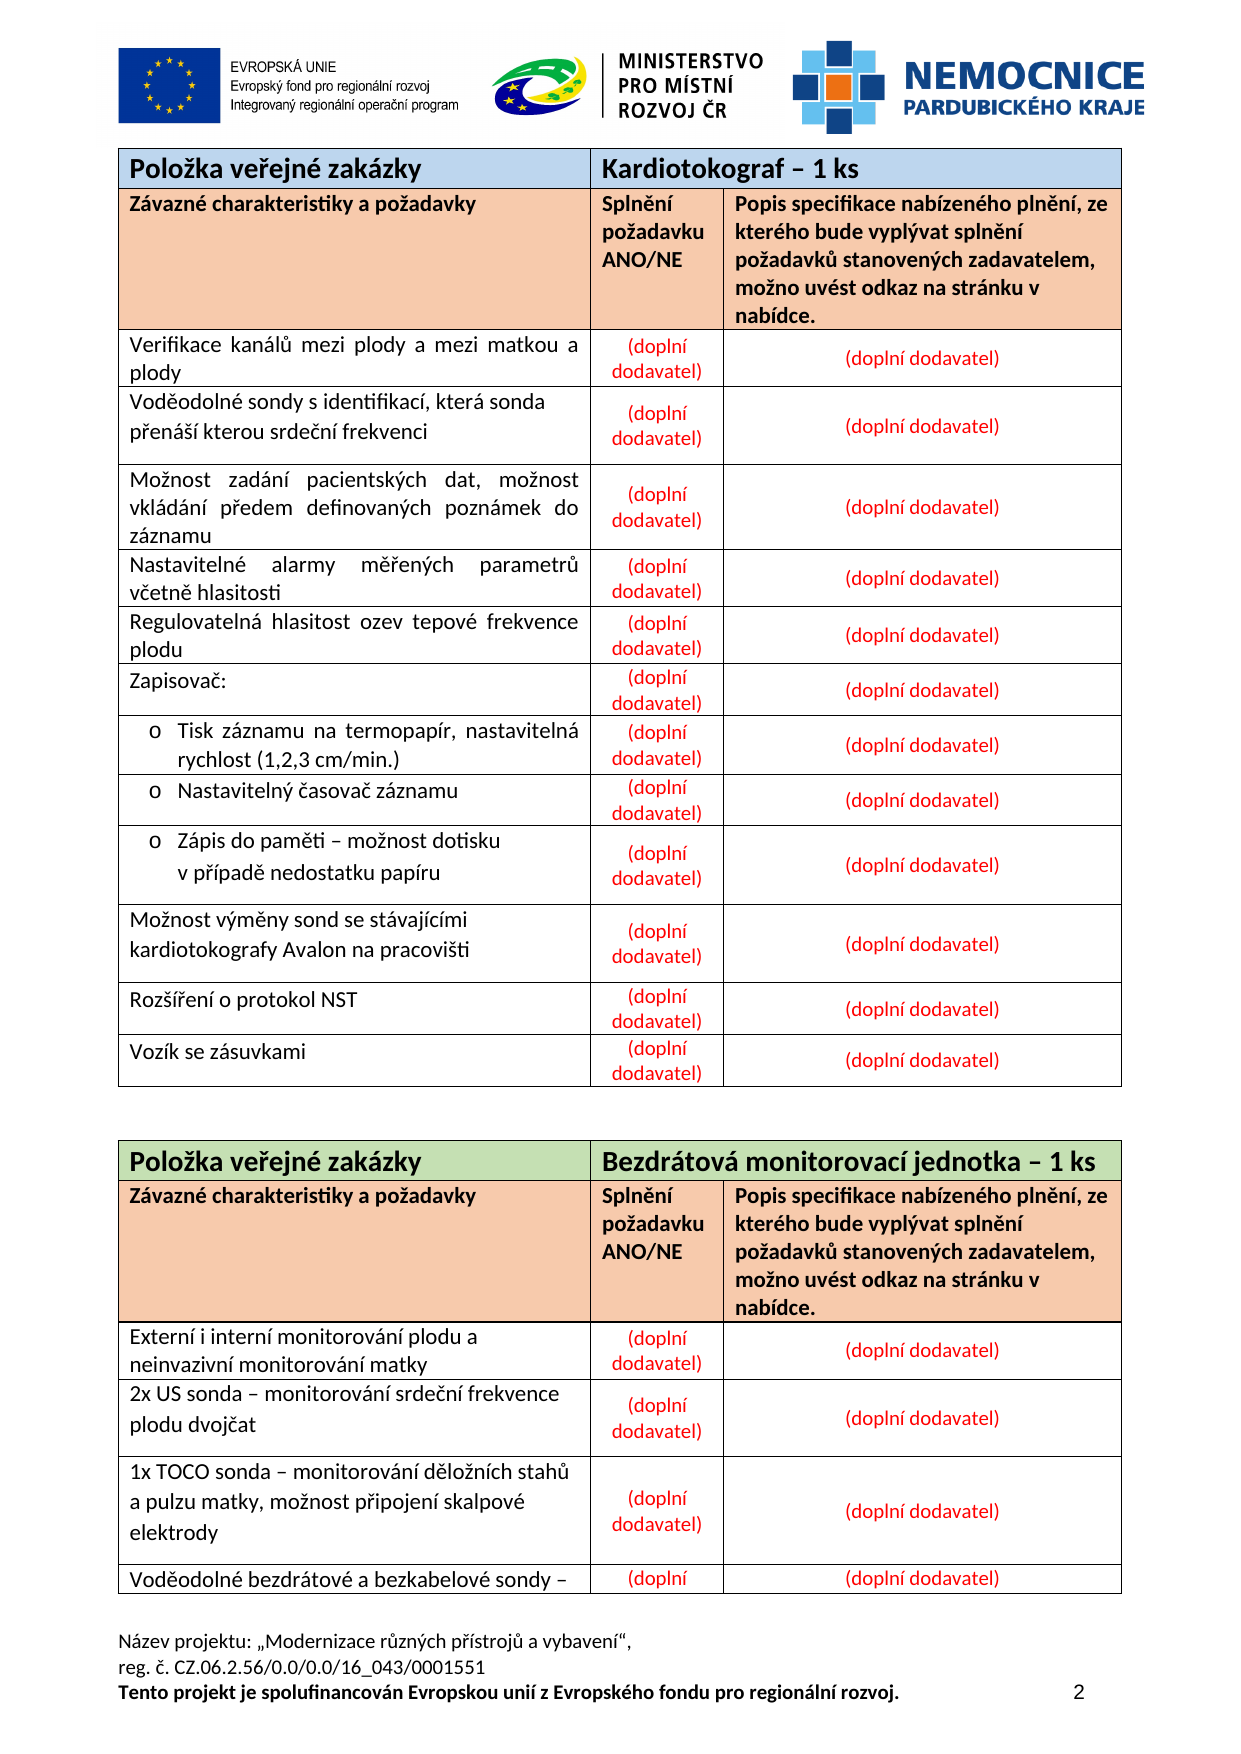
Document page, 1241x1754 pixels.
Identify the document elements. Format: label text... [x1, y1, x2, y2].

table_header Bezdrátová monitorovací jednotka – 1 ks [591, 1141, 1121, 1180]
table_header Kardiotokograf – 1 ks [591, 149, 1121, 188]
table_cell (doplní dodavatel) [591, 1323, 723, 1378]
table_cell (doplní dodavatel) [591, 1457, 723, 1564]
table_cell (doplní dodavatel) [591, 465, 723, 549]
table_cell Vozík se zásuvkami [119, 1035, 590, 1086]
table_cell (doplní dodavatel) [724, 1565, 1121, 1593]
table_cell (doplní dodavatel) [724, 983, 1121, 1034]
table_cell Nastavitelný časovač záznamu [119, 775, 590, 825]
table_cell (doplní dodavatel) [724, 1457, 1121, 1564]
table_cell 1x TOCO sonda – monitorování děložních stahů a pulzu matky, možnost připojení skalpové elektrody [119, 1457, 590, 1564]
table_cell Popis specifikace nabízeného plnění, ze kterého bude vyplývat splnění požadavků stanovených zadavatelem, možno uvést odkaz na stránku v nabídce. [724, 189, 1121, 329]
table_cell (doplní dodavatel) [724, 1035, 1121, 1086]
table_cell (doplní dodavatel) [724, 1380, 1121, 1456]
table_cell Verifikace kanálů mezi plody a mezi matkou a plody [119, 330, 590, 386]
table_cell Závazné charakteristiky a požadavky [119, 189, 590, 329]
table_cell Možnost zadání pacientských dat, možnost vkládání předem definovaných poznámek do záznamu [119, 465, 590, 549]
table_cell Tisk záznamu na termopapír, nastavitelná rychlost (1,2,3 cm/min.) [119, 716, 590, 773]
picture [791, 39, 1145, 135]
table_cell (doplní dodavatel) [724, 330, 1121, 386]
table_header Položka veřejné zakázky [119, 149, 590, 188]
table_cell (doplní dodavatel) [591, 330, 723, 386]
table_cell Externí i interní monitorování plodu a neinvazivní monitorování matky [119, 1323, 590, 1378]
table_cell (doplní dodavatel) [724, 1323, 1121, 1378]
table_cell 2x US sonda – monitorování srdeční frekvence plodu dvojčat [119, 1380, 590, 1456]
table_cell (doplní dodavatel) [724, 716, 1121, 773]
picture [96, 22, 785, 148]
table_cell (doplní dodavatel) [591, 387, 723, 464]
table_cell (doplní dodavatel) [591, 1380, 723, 1456]
table_cell Popis specifikace nabízeného plnění, ze kterého bude vyplývat splnění požadavků stanovených zadavatelem, možno uvést odkaz na stránku v nabídce. [724, 1181, 1121, 1321]
table_cell (doplní dodavatel) [724, 550, 1121, 606]
table_cell Zapisovač: [119, 664, 590, 715]
table_cell Voděodolné bezdrátové a bezkabelové sondy – možnost monitorování pod vodou (IP68) [119, 1565, 590, 1593]
table_cell Splnění požadavku ANO/NE [591, 189, 723, 329]
table_cell Splnění požadavku ANO/NE [591, 1181, 723, 1321]
table_cell (doplní dodavatel) [591, 664, 723, 715]
table_cell Nastavitelné alarmy měřených parametrů včetně hlasitosti [119, 550, 590, 606]
table_cell (doplní dodavatel) [724, 607, 1121, 663]
table_cell Možnost výměny sond se stávajícími kardiotokografy Avalon na pracovišti [119, 905, 590, 982]
table_cell Rozšíření o protokol NST [119, 983, 590, 1034]
table_cell (doplní dodavatel) [591, 1035, 723, 1086]
table_cell (doplní dodavatel) [591, 983, 723, 1034]
table_cell (doplní dodavatel) [724, 664, 1121, 715]
table_cell (doplní dodavatel) [724, 775, 1121, 825]
table_header Položka veřejné zakázky [119, 1141, 590, 1180]
table_cell (doplní dodavatel) [724, 826, 1121, 904]
table_cell (doplní dodavatel) [724, 905, 1121, 982]
table_cell (doplní dodavatel) [724, 465, 1121, 549]
table_cell (doplní dodavatel) [591, 905, 723, 982]
table_cell (doplní dodavatel) [591, 775, 723, 825]
table_cell (doplní dodavatel) [591, 716, 723, 773]
table_cell (doplní dodavatel) [591, 607, 723, 663]
table_cell Zápis do paměti – možnost dotisku v případě nedostatku papíru [119, 826, 590, 904]
table_cell Závazné charakteristiky a požadavky [119, 1181, 590, 1321]
table_cell (doplní dodavatel) [591, 550, 723, 606]
table_cell (doplní dodavatel) [591, 1565, 723, 1593]
table_cell Regulovatelná hlasitost ozev tepové frekvence plodu [119, 607, 590, 663]
table_cell (doplní dodavatel) [724, 387, 1121, 464]
table_cell Voděodolné sondy s identifikací, která sonda přenáší kterou srdeční frekvenci [119, 387, 590, 464]
table_cell (doplní dodavatel) [591, 826, 723, 904]
